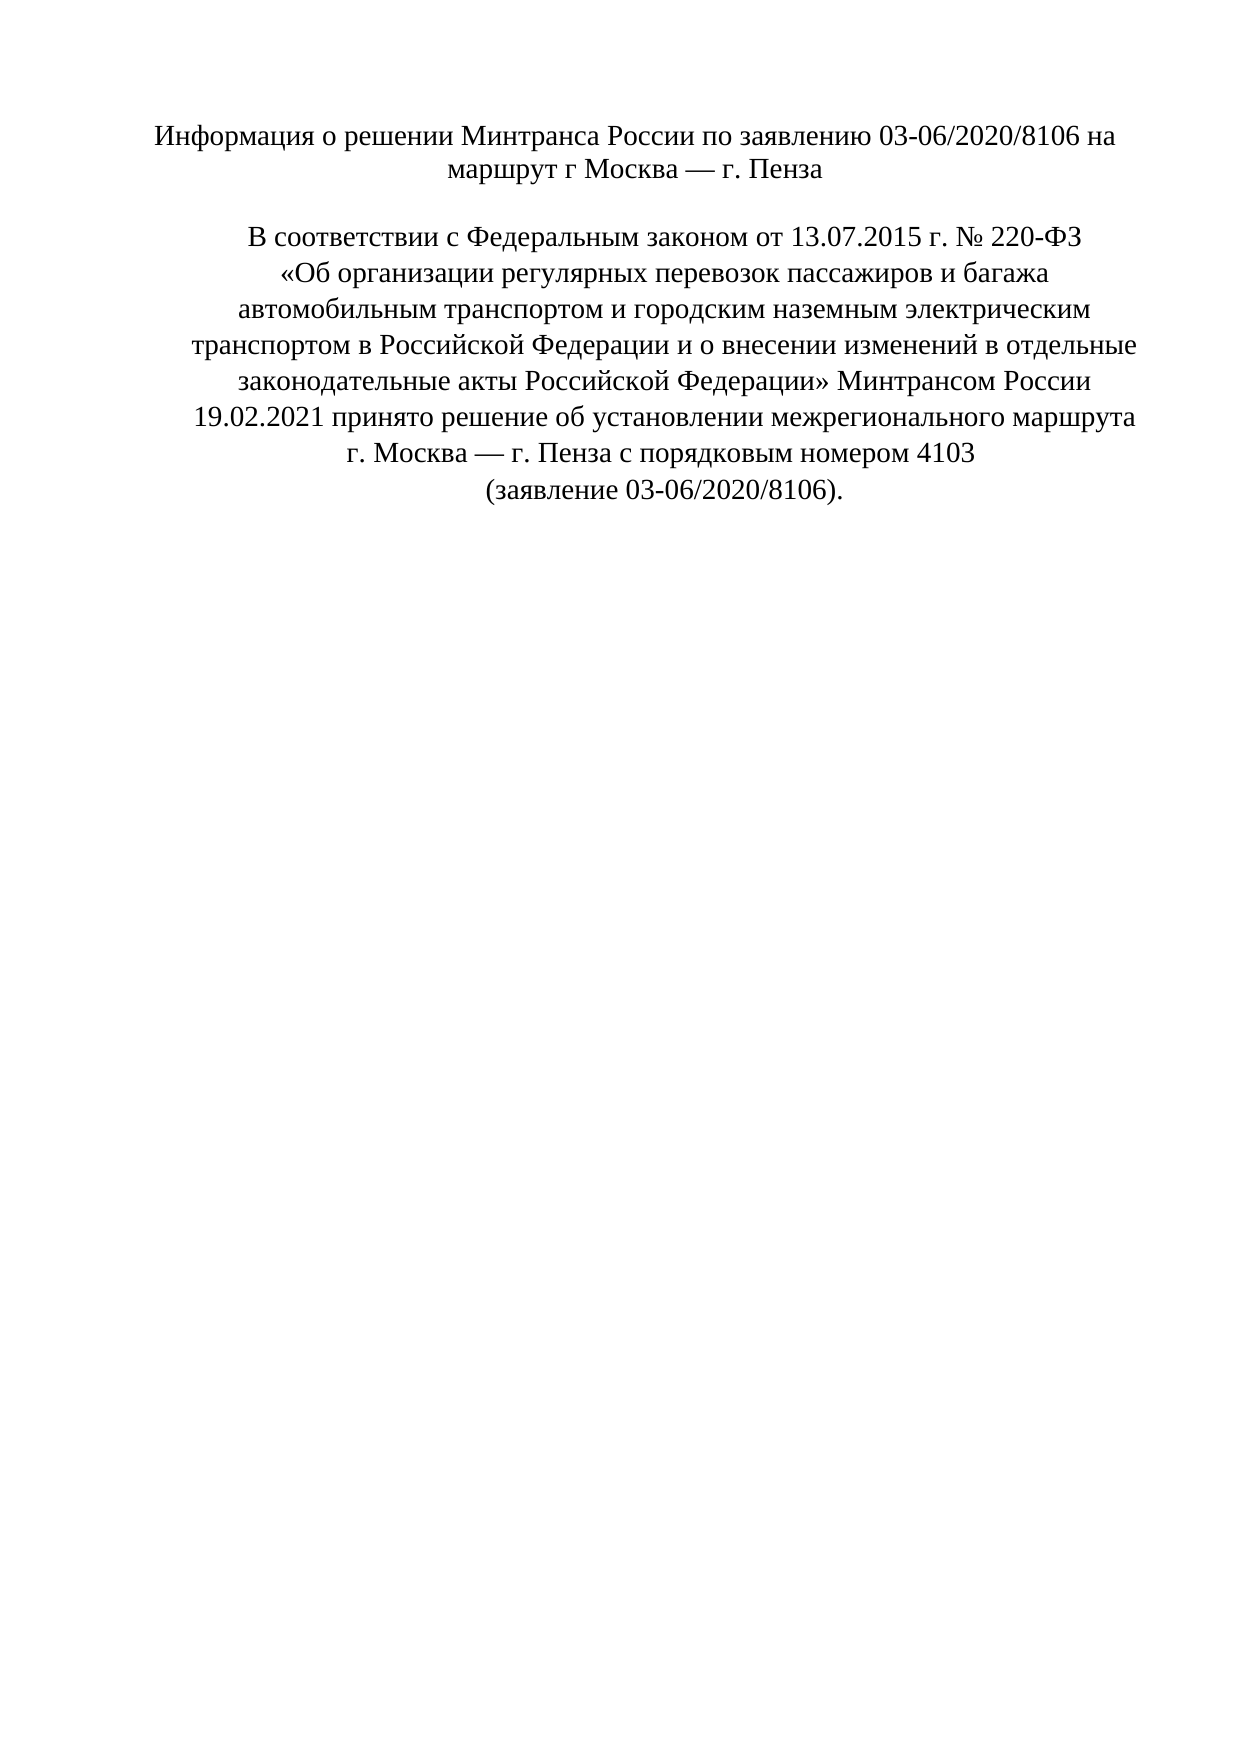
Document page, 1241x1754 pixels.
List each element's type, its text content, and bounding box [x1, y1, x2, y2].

text В соответствии с Федеральным законом от 13.07.2015 г. № 220-ФЗ «Об организации регулярных перевозок пассажиров и багажа автомобильным транспортом и городским наземным электрическим транспортом в Российской Федерации и о внесении изменений в отдельные законодательные акты Российской Федерации» Минтрансом России 19.02.2021 принято решение об установлении межрегионального маршрута г. Москва — г. Пенза с порядковым номером 4103 (заявление 03-06/2020/8106). [177, 219, 1152, 505]
text Информация о решении Минтранса России по заявлению 03-06/2020/8106 на маршрут г Москва — г. Пенза [118, 118, 1152, 185]
